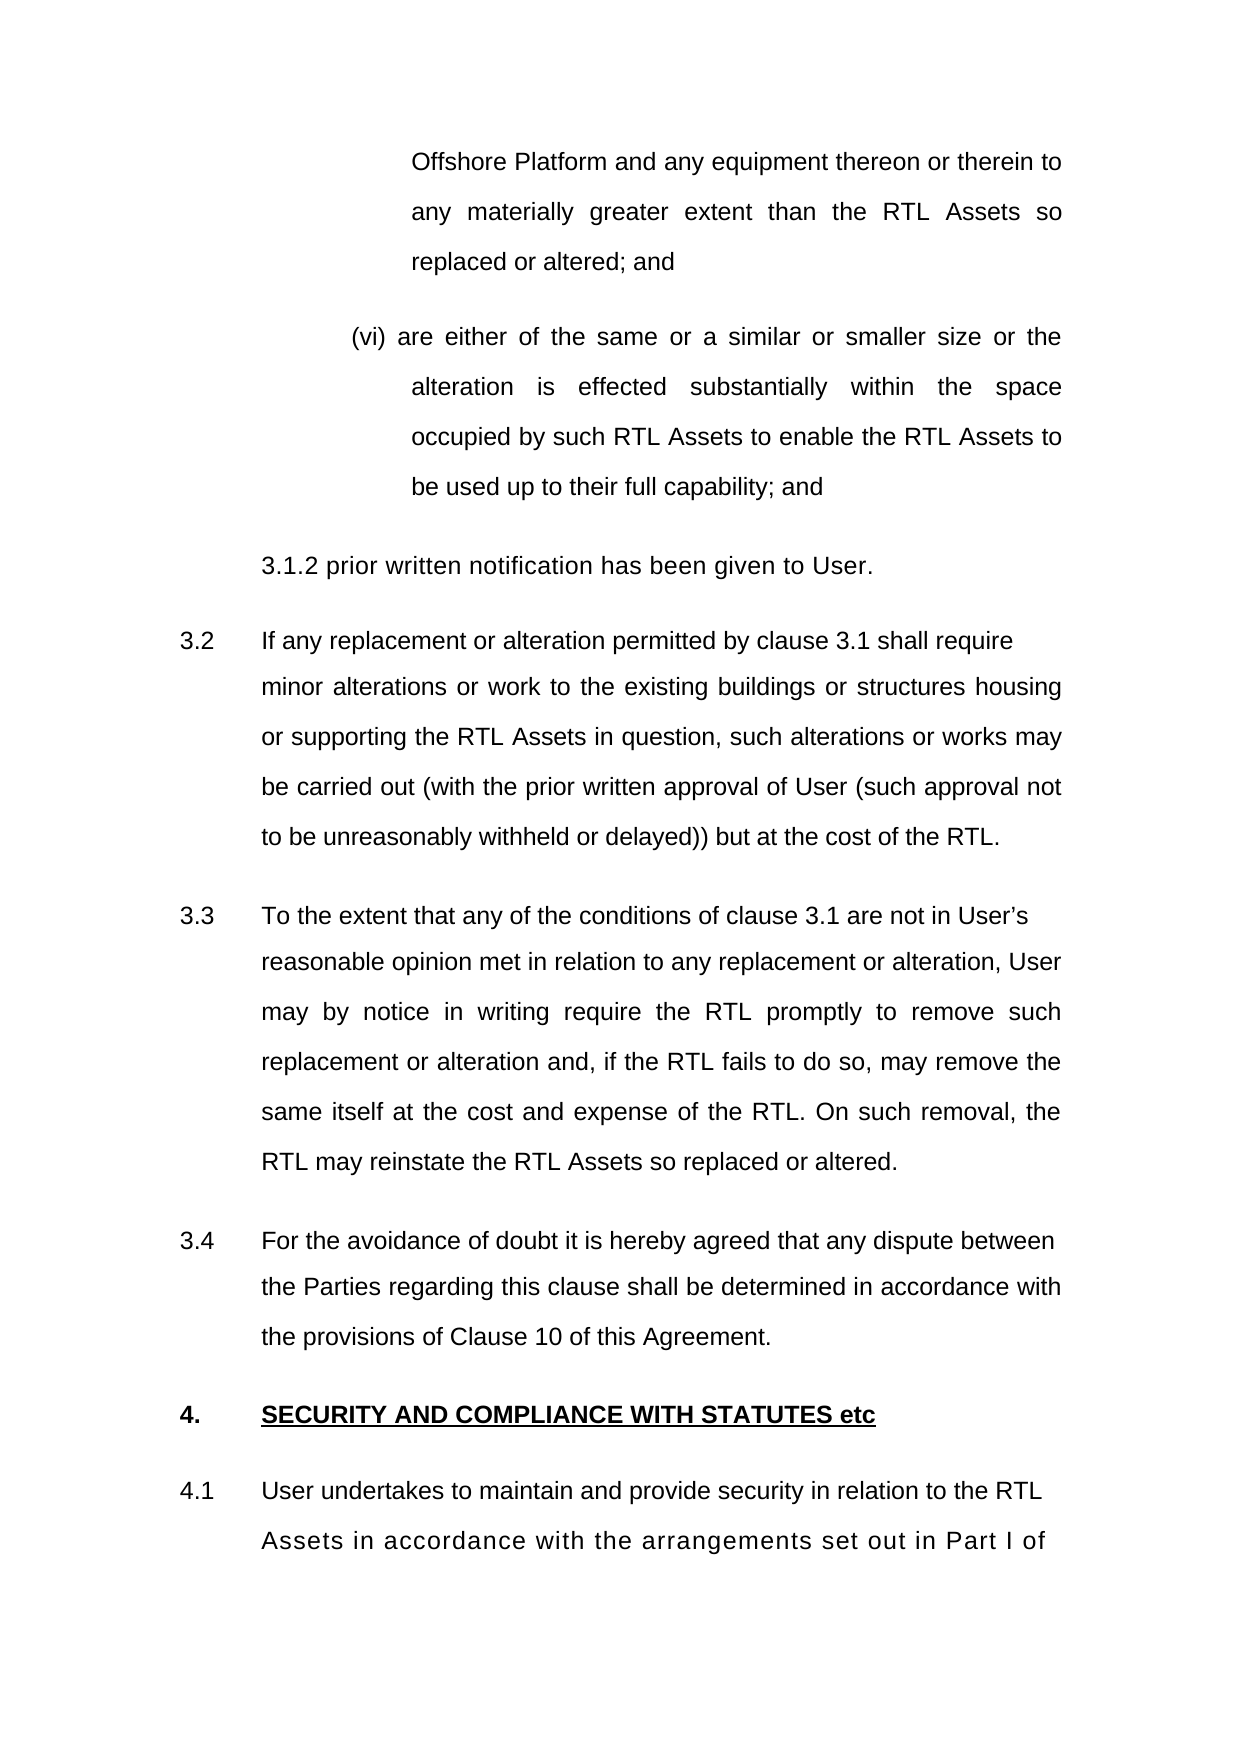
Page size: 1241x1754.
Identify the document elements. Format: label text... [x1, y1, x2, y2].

text 3.2 If any replacement or alteration permitted by clause 3.1 shall require [178, 626, 1071, 655]
text 4. SECURITY AND COMPLIANCE WITH STATUTES etc [178, 1401, 1071, 1430]
text minor alterations or work to the existing buildings or structures housing or supporting the RTL Assets in question, such alterations or works may be carried out (with the prior written approval of User (such approval not to be unreasonably withheld or delayed)) but at the cost of the RTL. [261, 655, 1063, 855]
text 3.3 To the extent that any of the conditions of clause 3.1 are not in User’s [178, 901, 1071, 931]
text (vi) are either of the same or a similar or smaller size or the alteration is effected substantially within the space occupied by such RTL Assets to enable the RTL Assets to be used up to their full capability; and [351, 305, 1063, 505]
text 4.1 User undertakes to maintain and provide security in relation to the RTL [178, 1476, 1071, 1505]
text the Parties regarding this clause shall be determined in accordance with the provisions of Clause 10 of this Agreement. [261, 1255, 1063, 1355]
text 3.4 For the avoidance of doubt it is hereby agreed that any dispute between [178, 1226, 1071, 1255]
text Offshore Platform and any equipment thereon or therein to any materially greater extent than the RTL Assets so replaced or altered; and [411, 130, 1063, 280]
text Assets in accordance with the arrangements set out in Part I of [261, 1526, 1071, 1555]
text reasonable opinion met in relation to any replacement or alteration, User may by notice in writing require the RTL promptly to remove such replacement or alteration and, if the RTL fails to do so, may remove the same itself at the cost and expense of the RTL. On such removal, the RTL may reinstate the RTL Assets so replaced or altered. [261, 931, 1063, 1180]
text 3.1.2 prior written notification has been given to User. [261, 551, 1071, 580]
